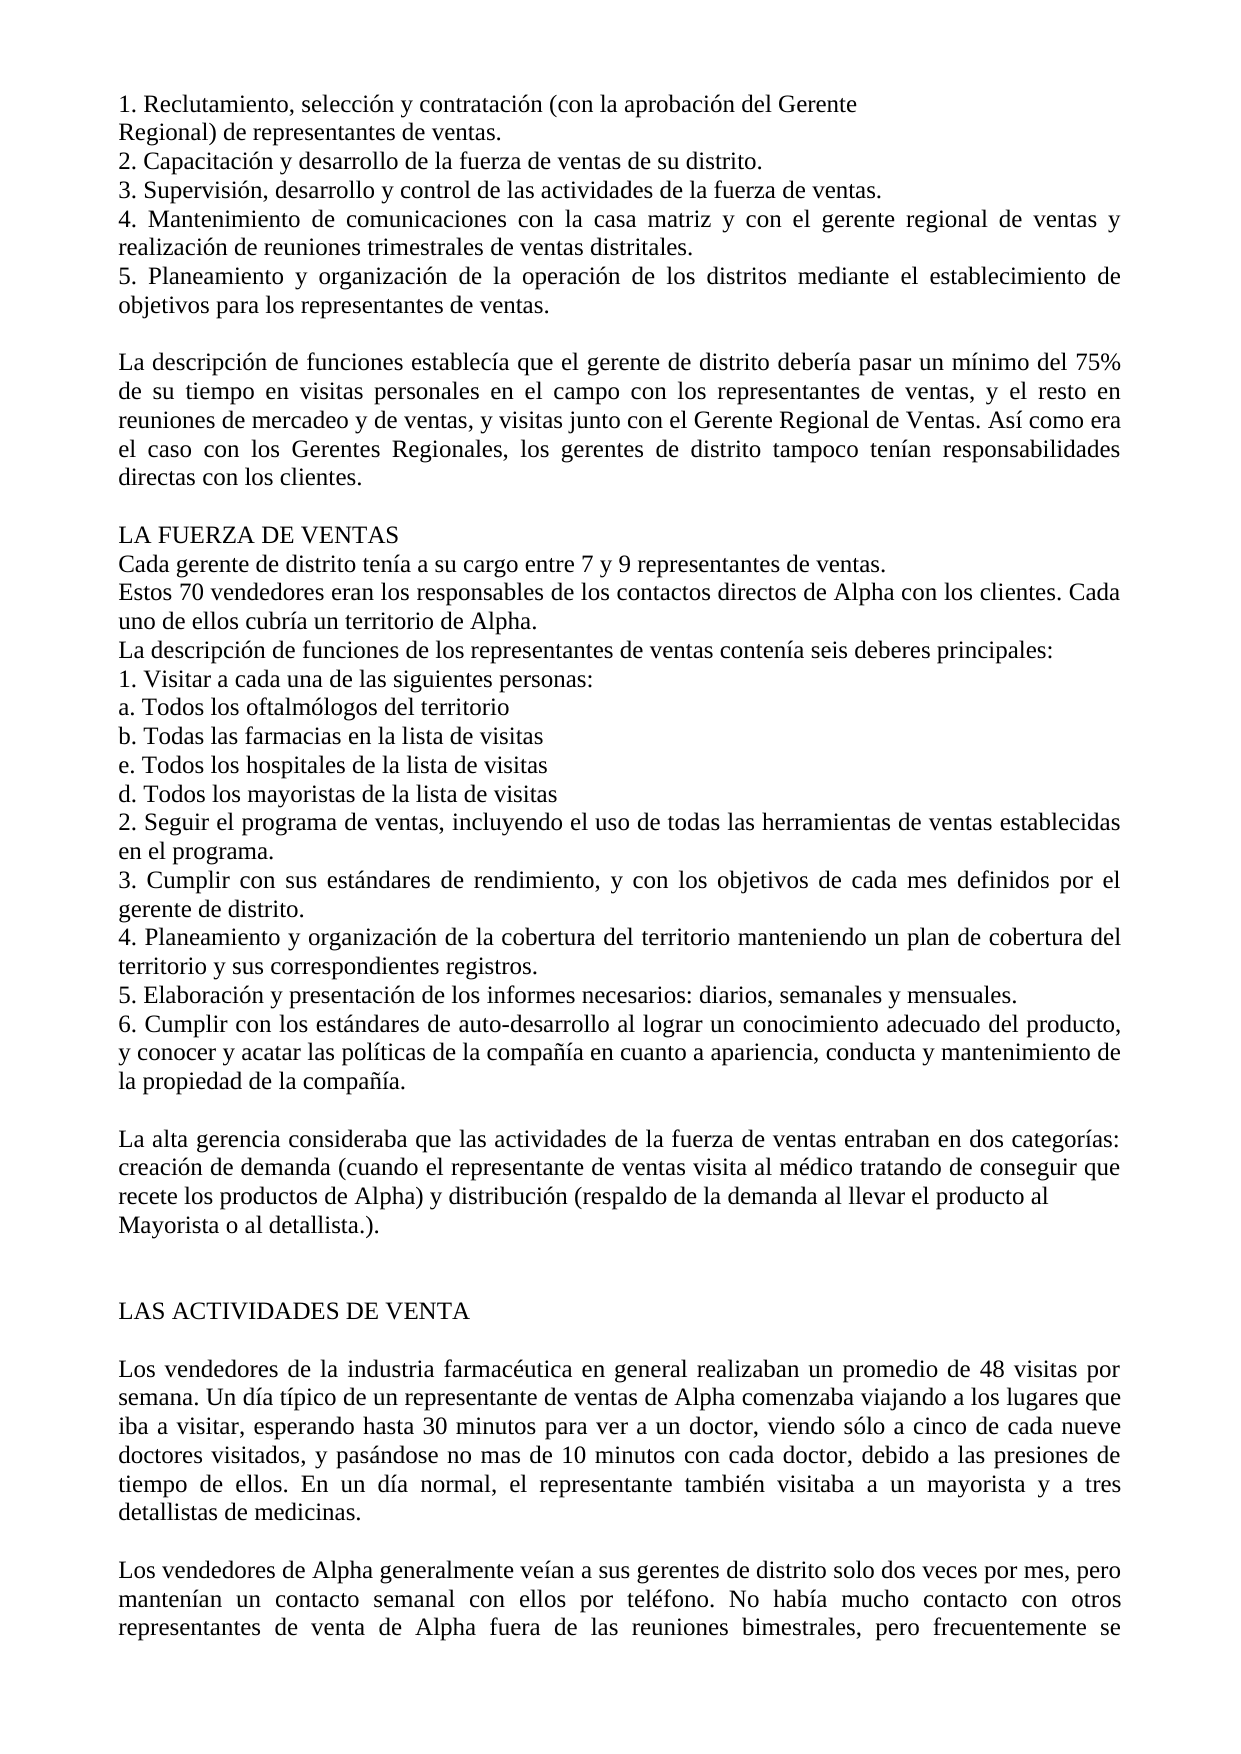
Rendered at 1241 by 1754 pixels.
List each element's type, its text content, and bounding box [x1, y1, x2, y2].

text d. Todos los mayoristas de la lista de visitas [118, 779, 1122, 807]
text LAS ACTIVIDADES DE VENTA [118, 1296, 1122, 1325]
text Mayorista o al detallista.). [118, 1210, 1122, 1239]
text La descripción de funciones de los representantes de ventas contenía seis deberes principales: [118, 635, 1122, 664]
text e. Todos los hospitales de la lista de visitas [118, 750, 1122, 779]
text 3. Supervisión, desarrollo y control de las actividades de la fuerza de ventas. [118, 175, 1122, 204]
text 1. Visitar a cada una de las siguientes personas: [118, 664, 1122, 692]
text 4. Planeamiento y organización de la cobertura del territorio manteniendo un plan de cobertura del territorio y sus correspondientes registros. [118, 922, 1122, 980]
text 4. Mantenimiento de comunicaciones con la casa matriz y con el gerente regional de ventas y realización de reuniones trimestrales de ventas distritales. [118, 204, 1122, 261]
text 2. Seguir el programa de ventas, incluyendo el uso de todas las herramientas de ventas establecidas en el programa. [118, 807, 1122, 865]
text b. Todas las farmacias en la lista de visitas [118, 721, 1122, 750]
text Cada gerente de distrito tenía a su cargo entre 7 y 9 representantes de ventas. [118, 549, 1122, 577]
text 6. Cumplir con los estándares de auto-desarrollo al lograr un conocimiento adecuado del producto, y conocer y acatar las políticas de la compañía en cuanto a apariencia, conducta y mantenimiento de la propiedad de la compañía. [118, 1009, 1122, 1095]
text Regional) de representantes de ventas. [118, 117, 1122, 146]
text LA FUERZA DE VENTAS [118, 520, 1122, 549]
text Los vendedores de la industria farmacéutica en general realizaban un promedio de 48 visitas por semana. Un día típico de un representante de ventas de Alpha comenzaba viajando a los lugares que iba a visitar, esperando hasta 30 minutos para ver a un doctor, viendo sólo a cinco de cada nueve doctores visitados, y pasándose no mas de 10 minutos con cada doctor, debido a las presiones de tiempo de ellos. En un día normal, el representante también visitaba a un mayorista y a tres detallistas de medicinas. [118, 1354, 1122, 1526]
text Estos 70 vendedores eran los responsables de los contactos directos de Alpha con los clientes. Cada uno de ellos cubría un territorio de Alpha. [118, 577, 1122, 635]
text La descripción de funciones establecía que el gerente de distrito debería pasar un mínimo del 75% de su tiempo en visitas personales en el campo con los representantes de ventas, y el resto en reuniones de mercadeo y de ventas, y visitas junto con el Gerente Regional de Ventas. Así como era el caso con los Gerentes Regionales, los gerentes de distrito tampoco tenían responsabilidades directas con los clientes. [118, 347, 1122, 491]
text La alta gerencia consideraba que las actividades de la fuerza de ventas entraban en dos categorías: creación de demanda (cuando el representante de ventas visita al médico tratando de conseguir que recete los productos de Alpha) y distribución (respaldo de la demanda al llevar el producto al [118, 1124, 1122, 1210]
text a. Todos los oftalmólogos del territorio [118, 692, 1122, 721]
text 1. Reclutamiento, selección y contratación (con la aprobación del Gerente [118, 89, 1122, 117]
text 5. Elaboración y presentación de los informes necesarios: diarios, semanales y mensuales. [118, 980, 1122, 1009]
text 5. Planeamiento y organización de la operación de los distritos mediante el establecimiento de objetivos para los representantes de ventas. [118, 261, 1122, 319]
text 3. Cumplir con sus estándares de rendimiento, y con los objetivos de cada mes definidos por el gerente de distrito. [118, 865, 1122, 922]
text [118, 1555, 1122, 1641]
text 2. Capacitación y desarrollo de la fuerza de ventas de su distrito. [118, 146, 1122, 175]
